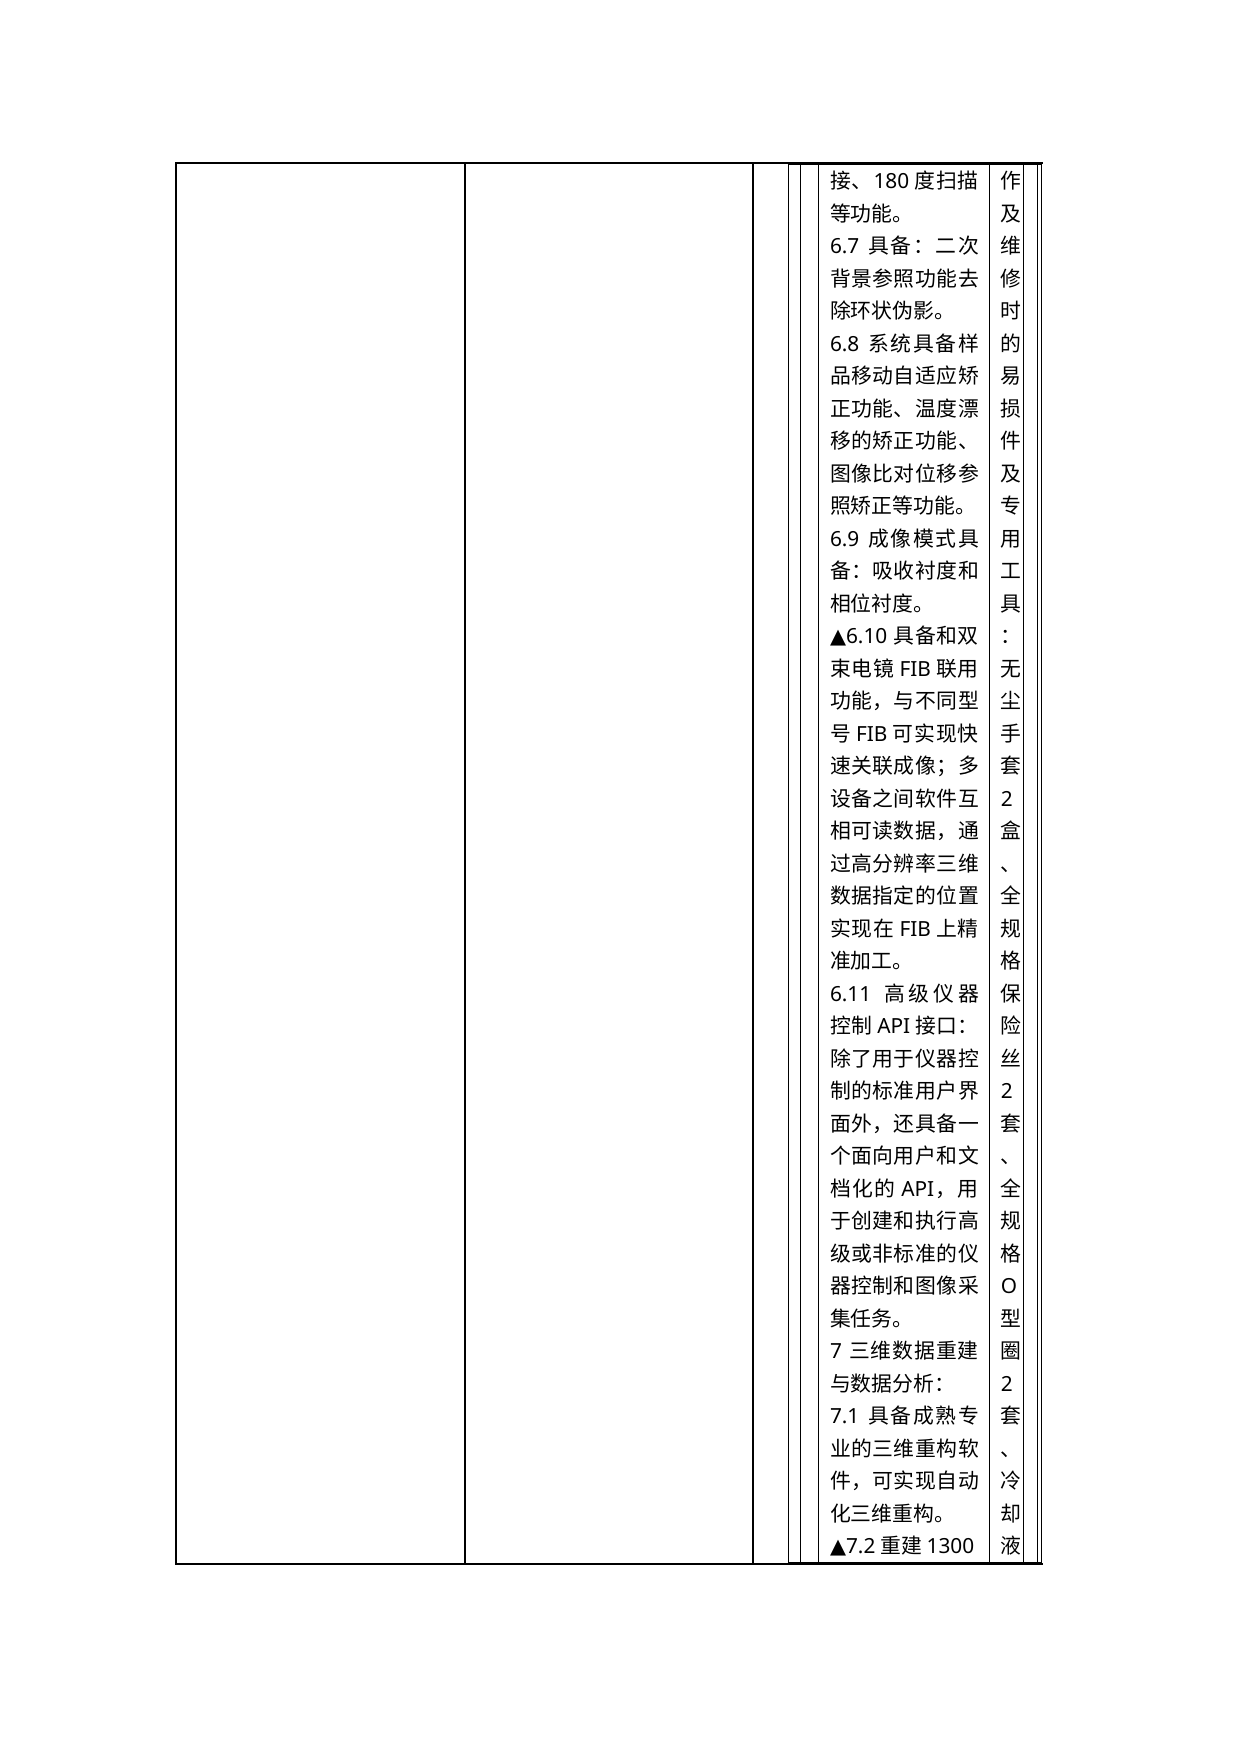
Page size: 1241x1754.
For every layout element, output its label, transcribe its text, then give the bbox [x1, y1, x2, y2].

table_cell [754, 164, 788, 1563]
table_cell [466, 164, 752, 1563]
table_cell 1 [177, 164, 464, 1563]
table_cell [789, 165, 800, 1562]
table_cell [990, 165, 1023, 1562]
table_cell [819, 165, 989, 1562]
table_cell [1024, 165, 1037, 1562]
table_cell [801, 165, 818, 1562]
